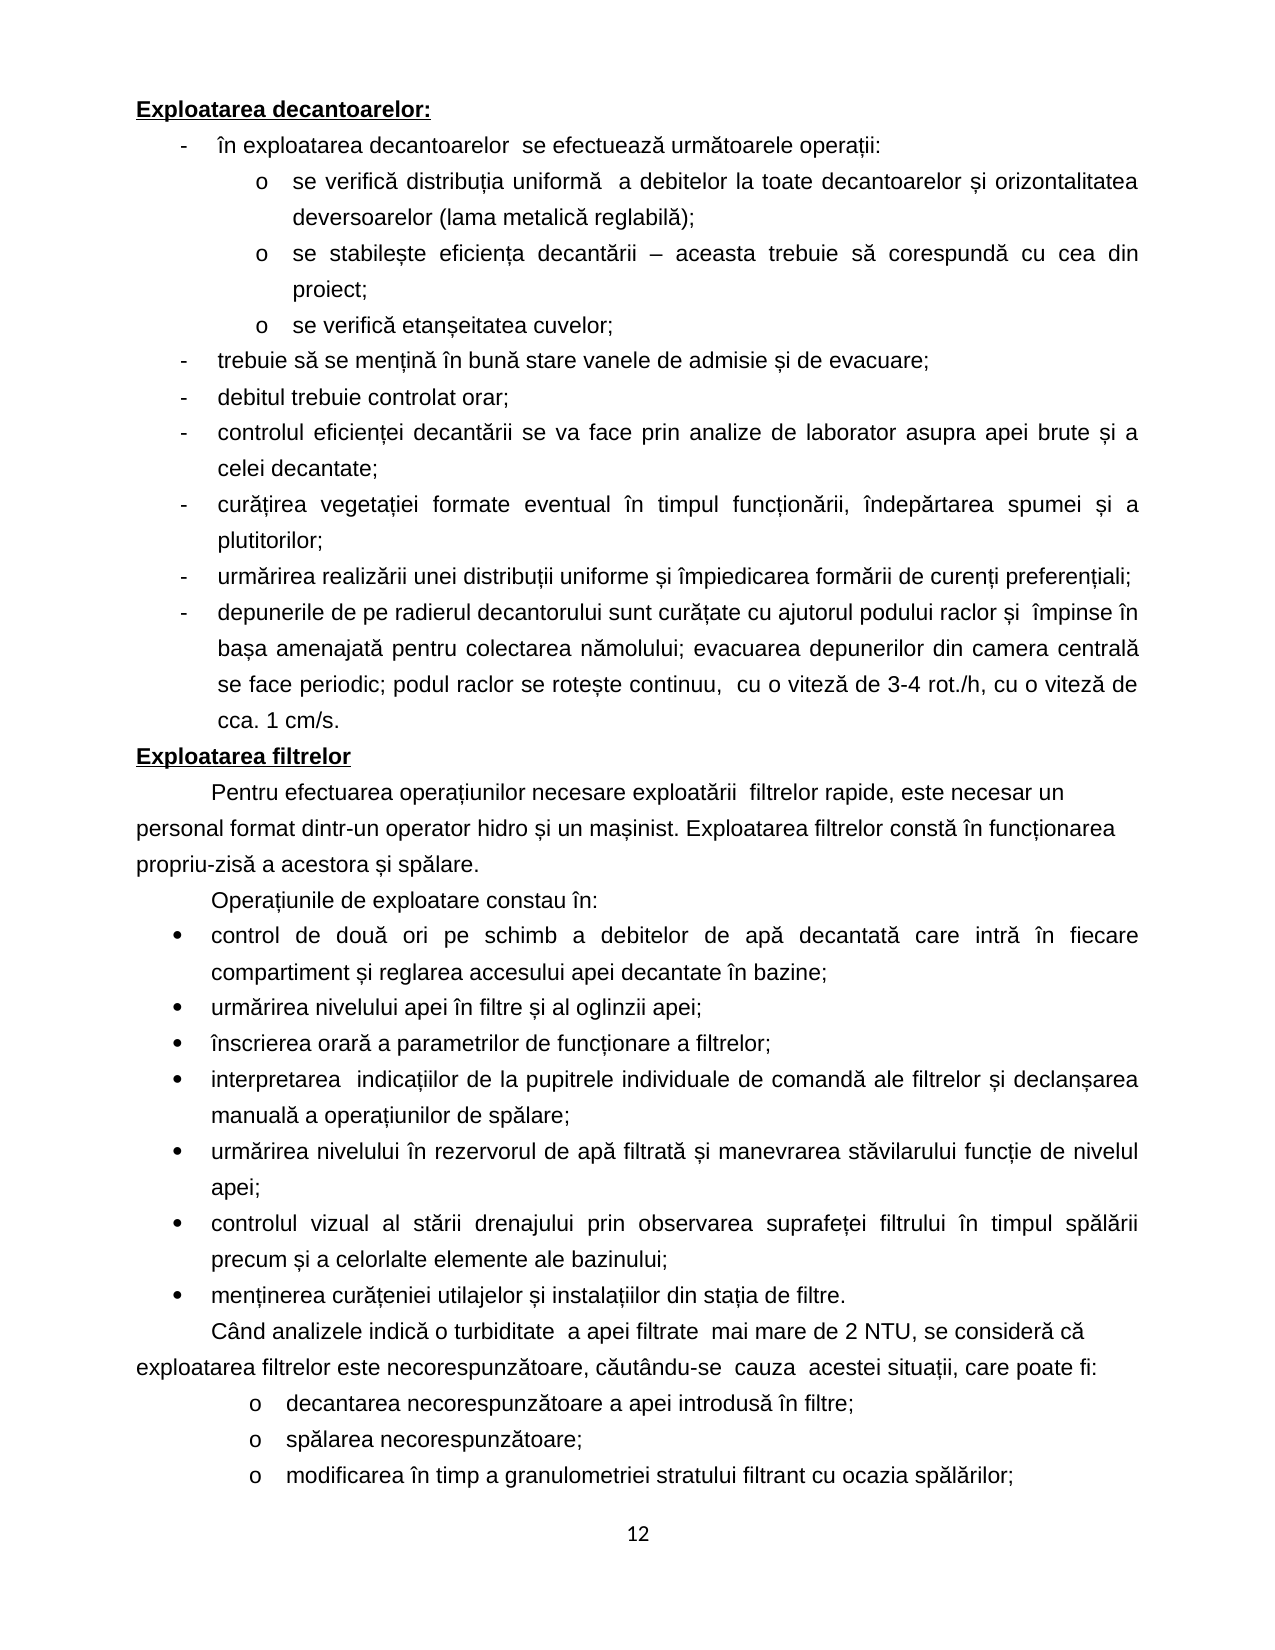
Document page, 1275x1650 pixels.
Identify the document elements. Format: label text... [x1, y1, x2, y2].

list înscrierea orară a parametrilor de funcționare a filtrelor; [173, 1023, 1139, 1059]
list trebuie să se mențină în bună stare vanele de admisie și de evacuare; [180, 340, 1139, 376]
list se stabilește eficiența decantării – aceasta trebuie să corespundă cu cea din proiect; [255, 232, 1139, 304]
list controlul eficienței decantării se va face prin analize de laborator asupra apei brute și a celei decantate; [180, 412, 1139, 484]
list depunerile de pe radierul decantorului sunt curățate cu ajutorul podului raclor și împinse în bașa amenajată pentru colectarea nămolului; evacuarea depunerilor din camera centrală se face periodic; podul raclor se rotește continuu, cu o viteză de 3-4 rot./h, cu o viteză de cca. 1 cm/s. [180, 592, 1139, 736]
list urmărirea nivelului în rezervorul de apă filtrată și manevrarea stăvilarului funcție de nivelul apei; [173, 1131, 1139, 1203]
text Exploatarea decantoarelor: [136, 89, 1139, 124]
list control de două ori pe schimb a debitelor de apă decantată care intră în fiecare compartiment și reglarea accesului apei decantate în bazine; [173, 915, 1139, 987]
list în exploatarea decantoarelor se efectuează următoarele operații: [180, 124, 1139, 161]
text Când analizele indică o turbiditate a apei filtrate mai mare de 2 NTU, se consideră că exploatarea filtrelor este necorespunzătoare, căutându-se cauza acestei situații, care poate fi: [136, 1311, 1139, 1382]
list debitul trebuie controlat orar; [180, 376, 1139, 412]
text Exploatarea filtrelor [136, 736, 1139, 771]
list spălarea necorespunzătoare; [248, 1418, 1139, 1454]
list interpretarea indicațiilor de la pupitrele individuale de comandă ale filtrelor și declanșarea manuală a operațiunilor de spălare; [173, 1059, 1139, 1131]
list urmărirea nivelului apei în filtre și al oglinzii apei; [173, 987, 1139, 1023]
list urmărirea realizării unei distribuții uniforme și împiedicarea formării de curenți preferențiali; [180, 556, 1139, 592]
list se verifică etanșeitatea cuvelor; [255, 304, 1139, 340]
list se verifică distribuția uniformă a debitelor la toate decantoarelor și orizontalitatea deversoarelor (lama metalică reglabilă); [255, 161, 1139, 232]
list curățirea vegetației formate eventual în timpul funcționării, îndepărtarea spumei și a plutitorilor; [180, 484, 1139, 556]
list modificarea în timp a granulometriei stratului filtrant cu ocazia spălărilor; [248, 1454, 1139, 1490]
list controlul vizual al stării drenajului prin observarea suprafeței filtrului în timpul spălării precum și a celorlalte elemente ale bazinului; [173, 1203, 1139, 1274]
text Pentru efectuarea operațiunilor necesare exploatării filtrelor rapide, este necesar un personal format dintr-un operator hidro și un mașinist. Exploatarea filtrelor constă în funcționarea propriu-zisă a acestora și spălare. [136, 771, 1139, 879]
list menținerea curățeniei utilajelor și instalațiilor din stația de filtre. [173, 1274, 1139, 1311]
text Operațiunile de exploatare constau în: [136, 879, 1139, 915]
list decantarea necorespunzătoare a apei introdusă în filtre; [248, 1382, 1139, 1418]
